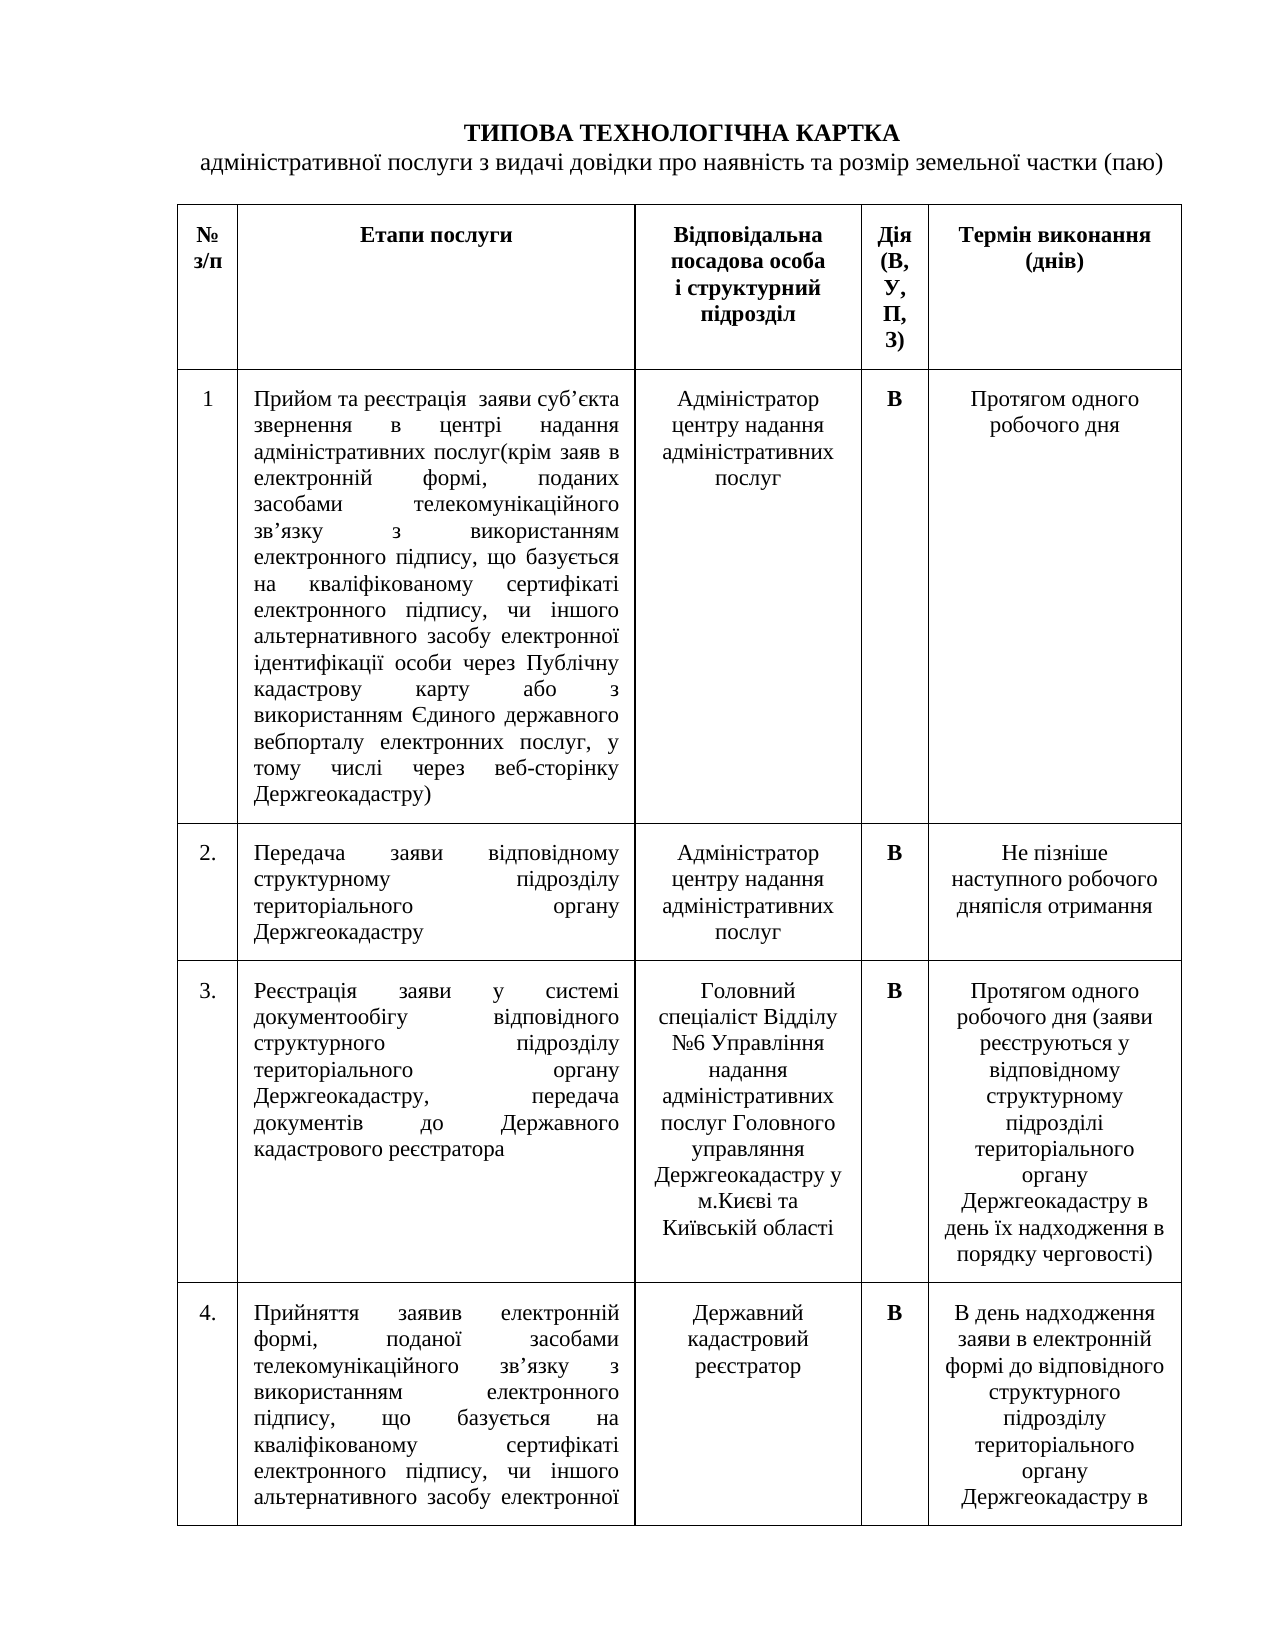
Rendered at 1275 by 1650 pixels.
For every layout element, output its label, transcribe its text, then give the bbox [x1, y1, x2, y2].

table_header № з/п [178, 205, 237, 368]
table_cell Не пізніше наступного робочого дняпісля отримання [929, 824, 1181, 960]
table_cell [238, 1283, 634, 1525]
table_cell Прийом та реєстрація заяви суб’єкта звернення в центрі надання адміністративних послуг(крім заяв в електронній формі, поданих засобами телекомунікаційного зв’язку з використанням електронного підпису, що базується на кваліфікованому сертифікаті електронного підпису, чи іншого альтернативного засобу електронної ідентифікації особи через Публічну кадастрову карту або з використанням Єдиного державного вебпорталу електронних послуг, у тому числі через веб-сторінку Держгеокадастру) [238, 370, 634, 822]
text адміністративної послуги з видачі довідки про наявність та розмір земельної частки (паю) [177, 147, 1186, 176]
table_cell 4. [178, 1283, 237, 1525]
table_cell В [862, 961, 928, 1282]
table_header Етапи послуги [238, 205, 634, 368]
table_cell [636, 1283, 861, 1525]
table_header Відповідальна посадова особа і структурний підрозділ [636, 205, 861, 368]
table_cell Реєстрація заяви у системі документообігу відповідного структурного підрозділу територіального органу Держгеокадастру, передача документів до Державного кадастрового реєстратора [238, 961, 634, 1282]
text ТИПОВА ТЕХНОЛОГІЧНА КАРТКА [177, 118, 1186, 147]
table_cell 1 [178, 370, 237, 822]
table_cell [929, 1283, 1181, 1525]
table_cell Передача заяви відповідному структурному підрозділу територіального органу Держгеокадастру [238, 824, 634, 960]
table_cell В [862, 370, 928, 822]
table_cell Адміністратор центру надання адміністративних послуг [636, 370, 861, 822]
table_cell Протягом одного робочого дня (заяви реєструються у відповідному структурному підрозділі територіального органу Держгеокадастру в день їх надходження в порядку черговості) [929, 961, 1181, 1282]
table_cell 3. [178, 961, 237, 1282]
table_header Дія (В, У, П, З) [862, 205, 928, 368]
table_cell 2. [178, 824, 237, 960]
table_cell В [862, 824, 928, 960]
table_cell Головний спеціаліст Відділу №6 Управління надання адміністративних послуг Головного управляння Держгеокадастру у м.Києві та Київській області [636, 961, 861, 1282]
table_cell Протягом одного робочого дня [929, 370, 1181, 822]
table_header Термін виконання (днів) [929, 205, 1181, 368]
table_cell Адміністратор центру надання адміністративних послуг [636, 824, 861, 960]
table_cell В [862, 1283, 928, 1525]
